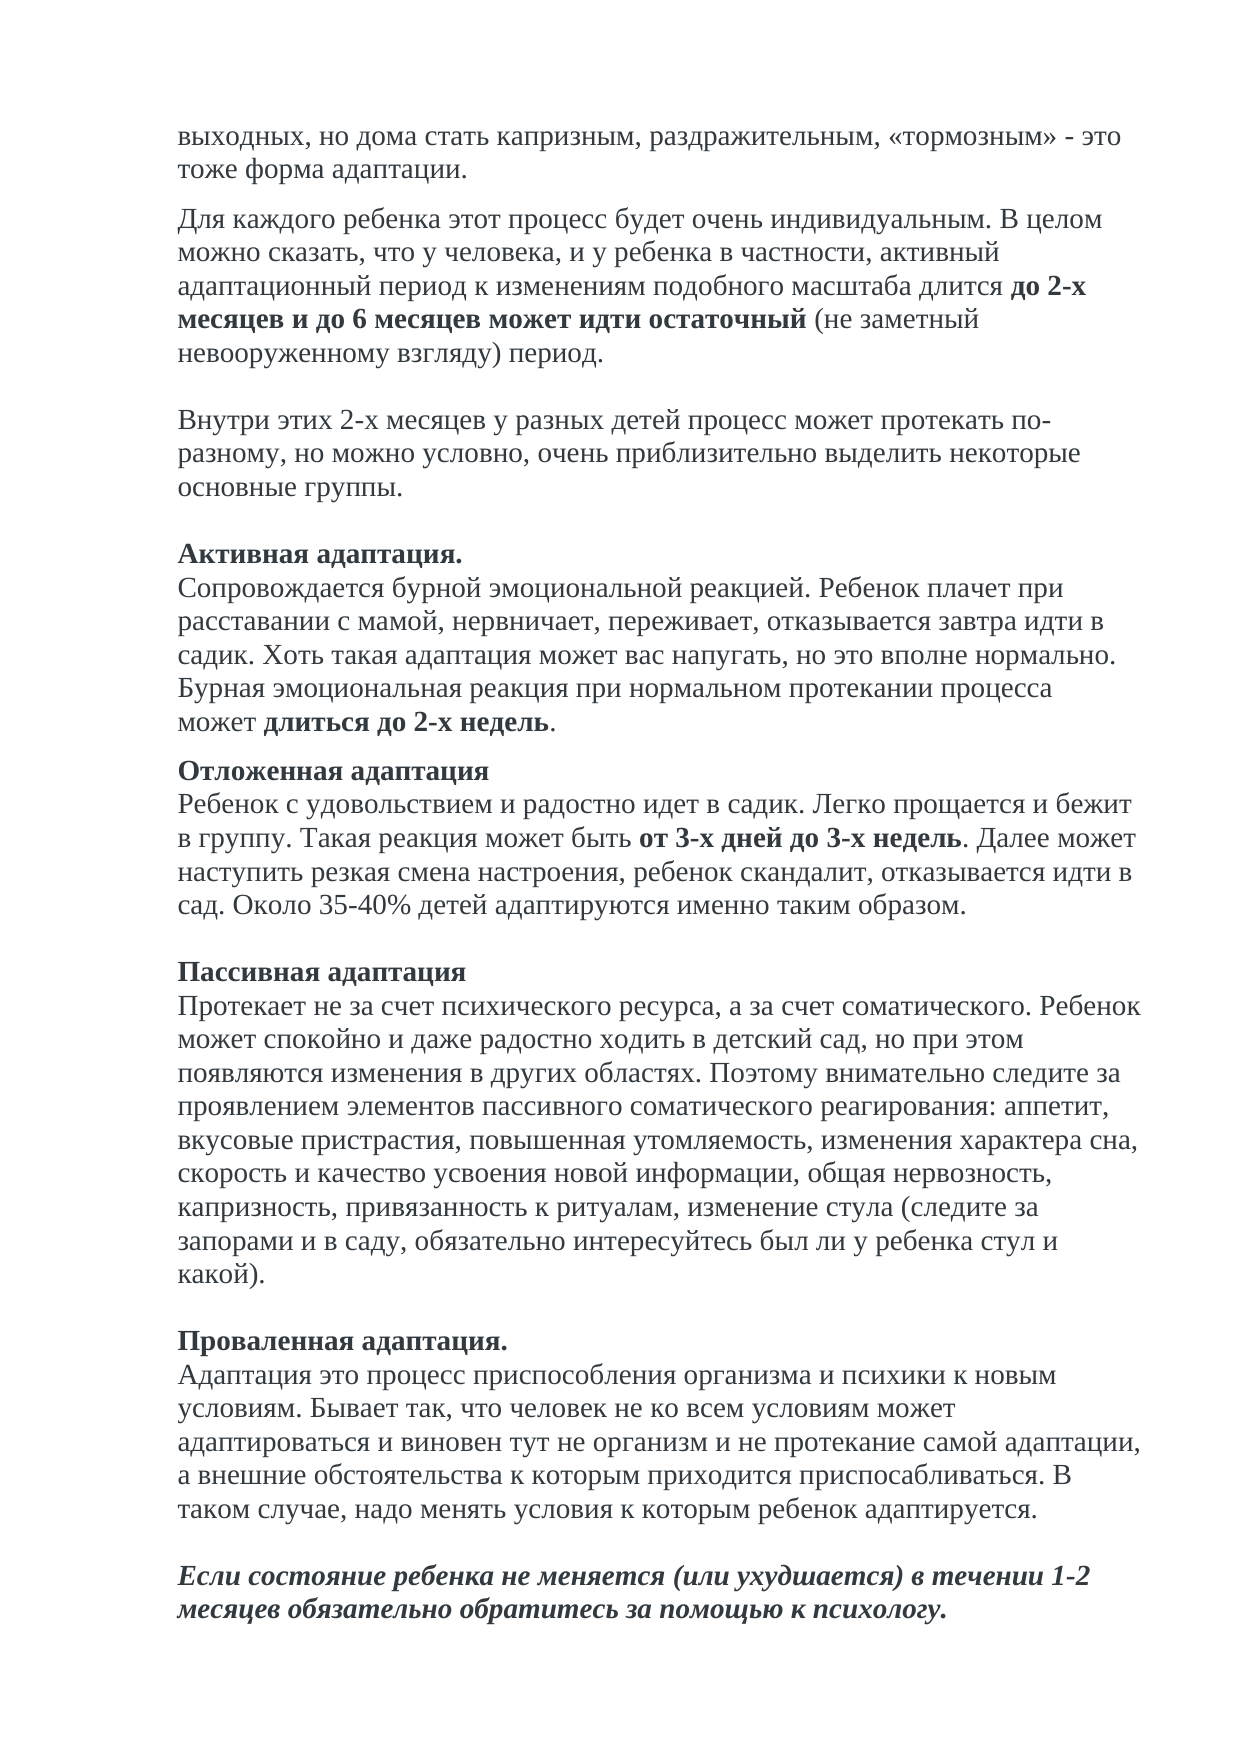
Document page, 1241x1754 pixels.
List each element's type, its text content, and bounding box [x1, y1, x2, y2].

text Отложенная адаптация Ребенок с удовольствием и радостно идет в садик. Легко прощается и бежит в группу. Такая реакция может быть от 3-х дней до 3-х недель. Далее может наступить резкая смена настроения, ребенок скандалит, отказывается идти в сад. Около 35-40% детей адаптируются именно таким образом. Пассивная адаптация Протекает не за счет психического ресурса, а за счет соматического. Ребенок может спокойно и даже радостно ходить в детский сад, но при этом появляются изменения в других областях. Поэтому внимательно следите за проявлением элементов пассивного соматического реагирования: аппетит, вкусовые пристрастия, повышенная утомляемость, изменения характера сна, скорость и качество усвоения новой информации, общая нервозность, капризность, привязанность к ритуалам, изменение стула (следите за запорами и в саду, обязательно интересуйтесь был ли у ребенка стул и какой). Проваленная адаптация. Адаптация это процесс приспособления организма и психики к новым условиям. Бывает так, что человек не ко всем условиям может адаптироваться и виновен тут не организм и не протекание самой адаптации, а внешние обстоятельства к которым приходится приспосабливаться. В таком случае, надо менять условия к которым ребенок адаптируется. Если состояние ребенка не меняется (или ухудшается) в течении 1-2 месяцев обязательно обратитесь за помощью к психологу. [177, 753, 1152, 1625]
text Для каждого ребенка этот процесс будет очень индивидуальным. В целом можно сказать, что у человека, и у ребенка в частности, активный адаптационный период к изменениям подобного масштаба длится до 2-х месяцев и до 6 месяцев может идти остаточный (не заметный невооруженному взгляду) период. Внутри этих 2-х месяцев у разных детей процесс может протекать по-разному, но можно условно, очень приблизительно выделить некоторые основные группы. Активная адаптация. Сопровождается бурной эмоциональной реакцией. Ребенок плачет при расставании с мамой, нервничает, переживает, отказывается завтра идти в садик. Хоть такая адаптация может вас напугать, но это вполне нормально. Бурная эмоциональная реакция при нормальном протекании процесса может длиться до 2-х недель. [177, 201, 1152, 737]
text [177, 118, 1152, 185]
